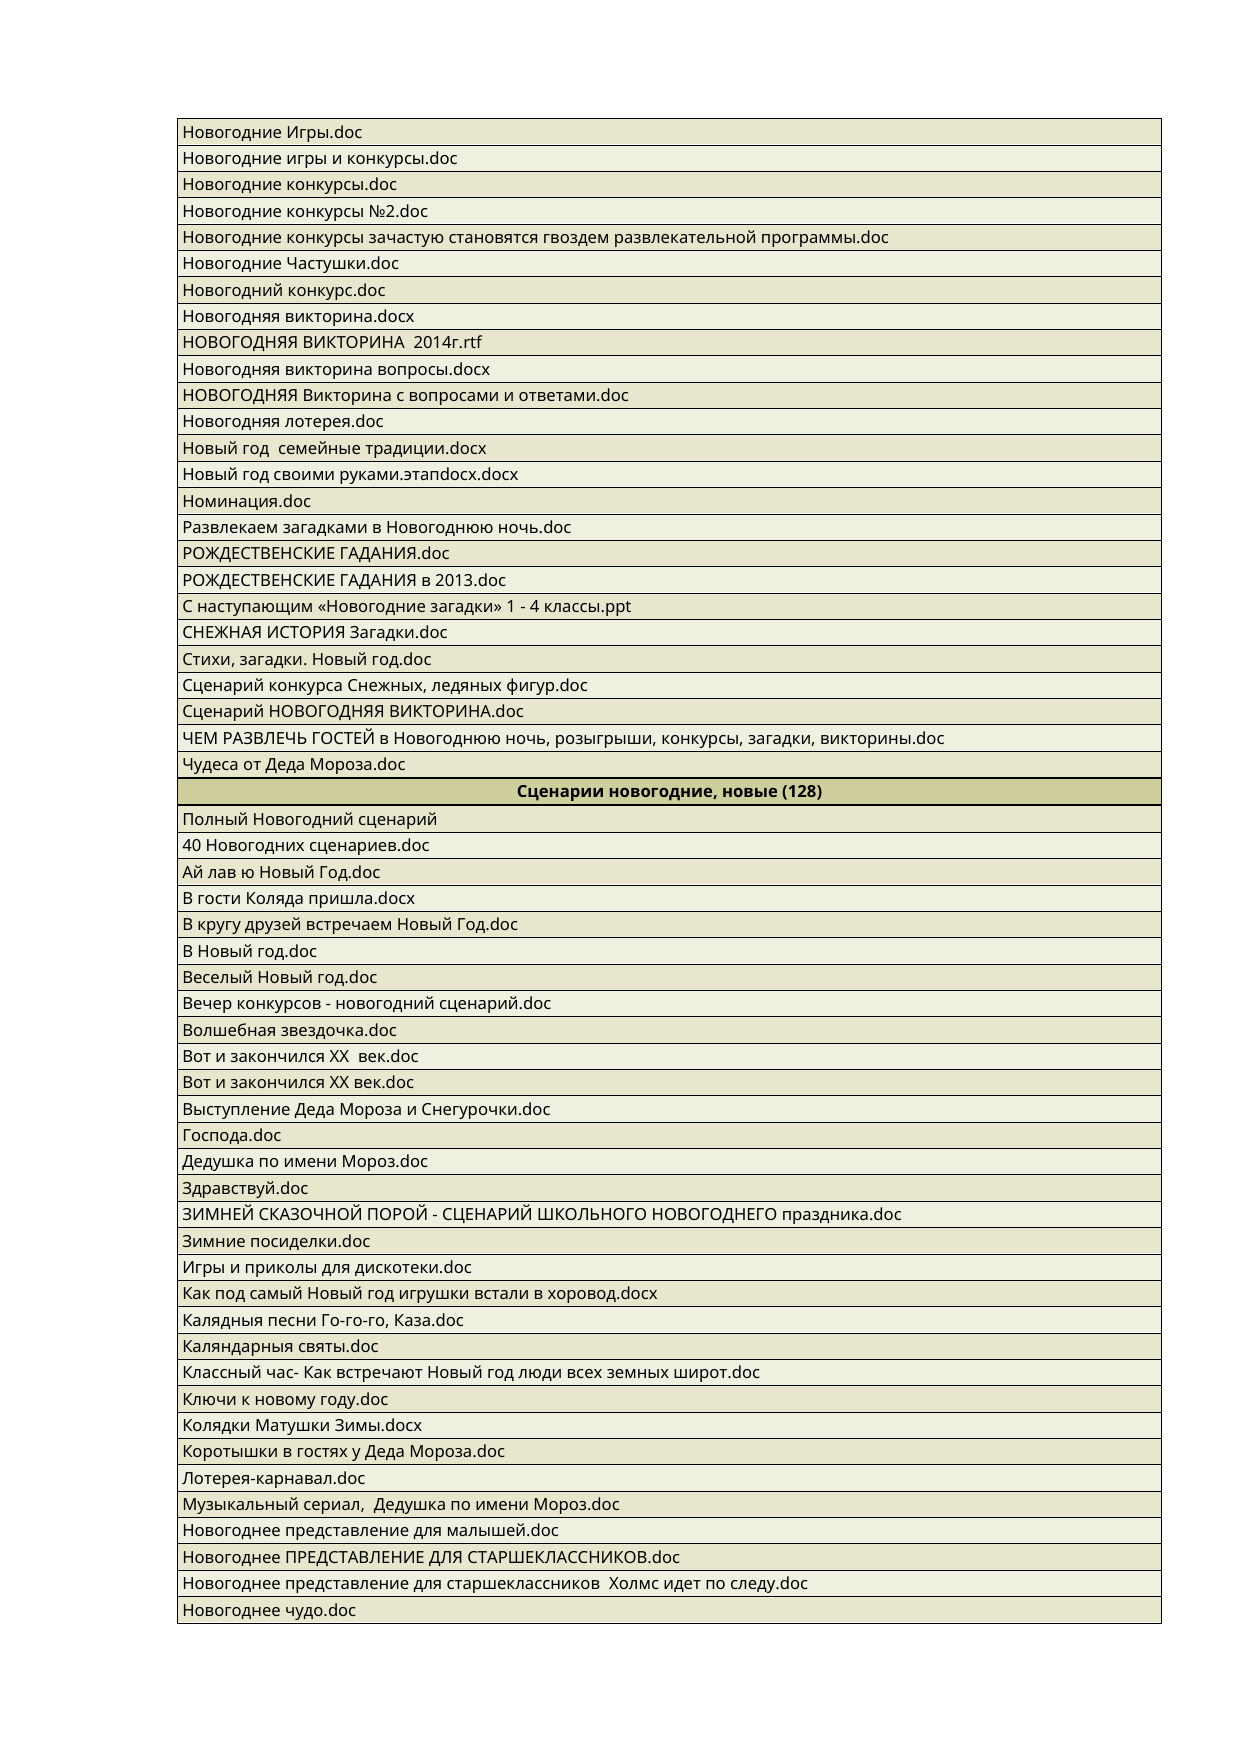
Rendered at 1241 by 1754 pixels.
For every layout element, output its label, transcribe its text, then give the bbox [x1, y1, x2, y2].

table_cell Сценарий конкурса Снежных, ледяных фигур.doc [178, 673, 1161, 698]
table_cell Развлекаем загадками в Новогоднюю ночь.doc [178, 515, 1161, 540]
table_cell Новогодние конкурсы №2.doc [178, 198, 1161, 223]
table_cell В Новый год.doc [178, 938, 1161, 963]
table_cell Коротышки в гостях у Деда Мороза.doc [178, 1439, 1161, 1464]
table_cell Новый год своими руками.этапdocx.docx [178, 462, 1161, 487]
table_cell Сценарии новогодние, новые (128) [178, 779, 1161, 804]
table_cell Зимние посиделки.doc [178, 1228, 1161, 1253]
table_cell НОВОГОДНЯЯ ВИКТОРИНА 2014г.rtf [178, 330, 1161, 355]
table_cell Новогодняя викторина вопросы.docx [178, 356, 1161, 382]
table_cell Веселый Новый год.doc [178, 965, 1161, 990]
table_cell Вечер конкурсов - новогодний сценарий.doc [178, 991, 1161, 1016]
table_cell РОЖДЕСТВЕНСКИЕ ГАДАНИЯ в 2013.doc [178, 567, 1161, 592]
table_cell Вот и закончился ХХ век.doc [178, 1070, 1161, 1095]
table_cell Номинация.doc [178, 488, 1161, 513]
table_cell Новогодний конкурс.doc [178, 277, 1161, 303]
table_cell 40 Новогодних сценариев.doc [178, 833, 1161, 858]
table_cell Господа.doc [178, 1123, 1161, 1148]
table_cell Новогодняя викторина.docx [178, 304, 1161, 329]
table_cell Калядныя песни Го-го-го, Каза.doc [178, 1307, 1161, 1332]
table_cell В гости Коляда пришла.docx [178, 886, 1161, 911]
table_cell Новогоднее представление для малышей.doc [178, 1518, 1161, 1543]
table_cell Выступление Деда Мороза и Снегурочки.doc [178, 1096, 1161, 1122]
table_cell Полный Новогодний сценарий [178, 806, 1161, 832]
table_cell Вот и закончился ХХ век.doc [178, 1044, 1161, 1069]
table_cell Ай лав ю Новый Год.doc [178, 859, 1161, 884]
table_cell Новогодние конкурсы зачастую становятся гвоздем развлекательной программы.doc [178, 225, 1161, 250]
table_cell ЗИМНЕЙ СКАЗОЧНОЙ ПОРОЙ - СЦЕНАРИЙ ШКОЛЬНОГО НОВОГОДНЕГО праздника.doc [178, 1202, 1161, 1227]
table_cell Новогодние Игры.doc [178, 119, 1161, 144]
table_cell Новогодние конкурсы.doc [178, 172, 1161, 197]
table_cell Здравствуй.doc [178, 1175, 1161, 1201]
table_cell СНЕЖНАЯ ИСТОРИЯ Загадки.doc [178, 620, 1161, 645]
table_cell Новогодние игры и конкурсы.doc [178, 146, 1161, 171]
table_cell Новогоднее ПРЕДСТАВЛЕНИЕ ДЛЯ СТАРШЕКЛАССНИКОВ.doc [178, 1544, 1161, 1570]
table_cell НОВОГОДНЯЯ Викторина с вопросами и ответами.doc [178, 383, 1161, 408]
table_cell Новогодние Частушки.doc [178, 251, 1161, 276]
table_cell Лотерея-карнавал.doc [178, 1465, 1161, 1491]
table_cell Классный час- Как встречают Новый год люди всех земных широт.doc [178, 1360, 1161, 1385]
table_cell Новый год семейные традиции.docx [178, 435, 1161, 461]
table_cell ЧЕМ РАЗВЛЕЧЬ ГОСТЕЙ в Новогоднюю ночь, розыгрыши, конкурсы, загадки, викторины.doc [178, 725, 1161, 751]
table_cell Колядки Матушки Зимы.docx [178, 1413, 1161, 1438]
table_cell Каляндарныя святы.doc [178, 1334, 1161, 1359]
table_cell Новогоднее представление для старшеклассников Холмс идет по следу.doc [178, 1571, 1161, 1596]
table_cell Чудеса от Деда Мороза.doc [178, 752, 1161, 777]
table_cell Сценарий НОВОГОДНЯЯ ВИКТОРИНА.doc [178, 699, 1161, 724]
table_cell РОЖДЕСТВЕНСКИЕ ГАДАНИЯ.doc [178, 541, 1161, 566]
table_cell Как под самый Новый год игрушки встали в хоровод.docx [178, 1281, 1161, 1306]
table_cell Дедушка по имени Мороз.doc [178, 1149, 1161, 1174]
table_cell Волшебная звездочка.doc [178, 1017, 1161, 1043]
table_cell С наступающим «Новогодние загадки» 1 - 4 классы.ppt [178, 594, 1161, 619]
table_cell Музыкальный сериал, Дедушка по имени Мороз.doc [178, 1492, 1161, 1517]
table_cell Ключи к новому году.doc [178, 1386, 1161, 1412]
table_cell Игры и приколы для дискотеки.doc [178, 1255, 1161, 1280]
table_cell Стихи, загадки. Новый год.doc [178, 646, 1161, 672]
table_cell Новогоднее чудо.doc [178, 1597, 1161, 1622]
table_cell В кругу друзей встречаем Новый Год.doc [178, 912, 1161, 937]
table_cell Новогодняя лотерея.doc [178, 409, 1161, 434]
